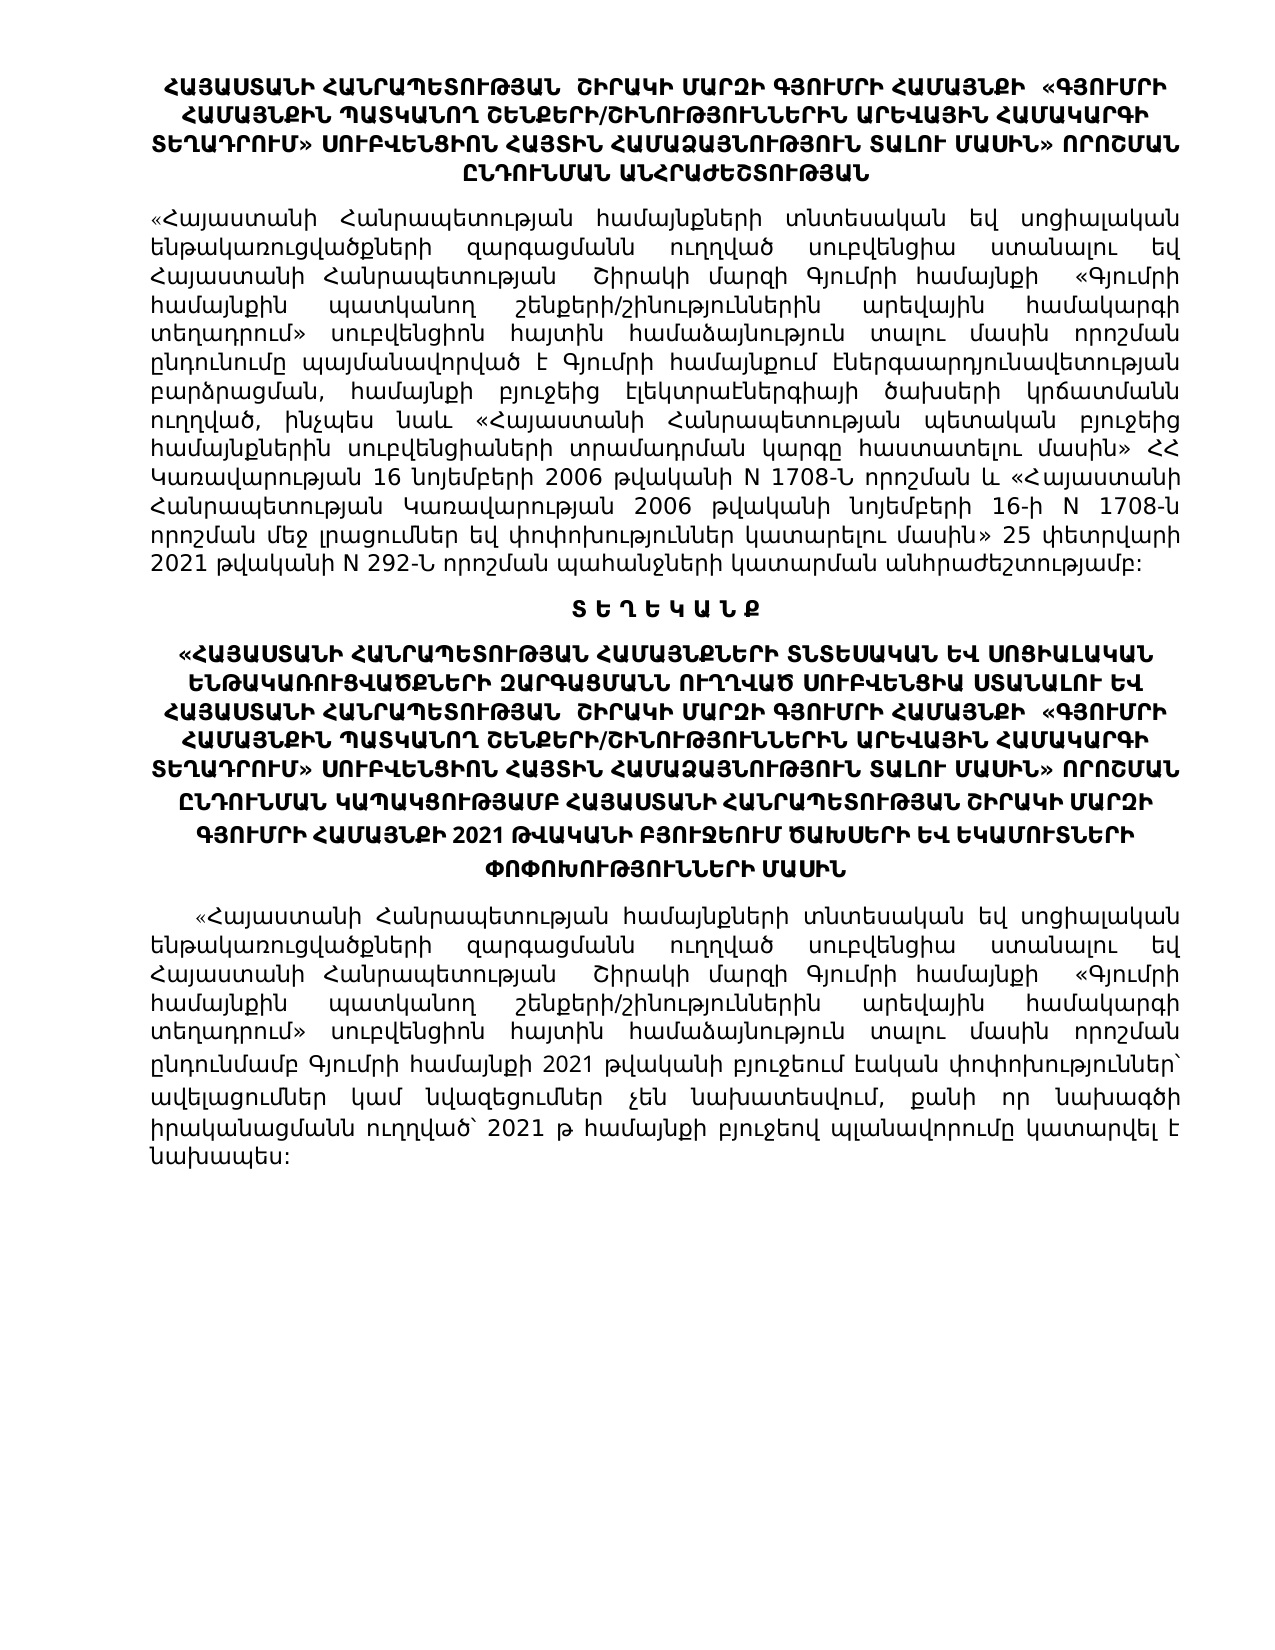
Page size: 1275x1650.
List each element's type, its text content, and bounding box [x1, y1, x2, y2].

text Հայաստանի Հանրապետության համայնքների տնտեսական եվ սոցիալական ենթակառուցվածքների զարգացմանն ուղղված սուբվենցիա ստանալու եվ Հայաստանի Հանրապետության Շիրակի մարզի Գյումրի համայնքի «Գյումրի համայնքին պատկանող շենքերի/շինություններին արեվային համակարգի տեղադրում» սուբվենցիոն հայտին համաձայնություն տալու մասին որոշման ընդունմամբ Գյումրի համայնքի 2021 թվականի բյուջեում էական փոփոխություններ՝ ավելացումներ կամ նվազեցումներ չեն նախատեսվում, քանի որ նախագծի իրականացմանն ուղղված՝ 2021 թ համայնքի բյուջեով պլանավորումը կատարվել է նախապես: [150, 903, 1181, 1170]
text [150, 74, 1181, 187]
text Հայաստանի Հանրապետության համայնքների տնտեսական եվ սոցիալական ենթակառուցվածքների զարգացմանն ուղղված սուբվենցիա ստանալու եվ Հայաստանի Հանրապետության Շիրակի մարզի Գյումրի համայնքի «Գյումրի համայնքին պատկանող շենքերի/շինություններին արեվային համակարգի տեղադրում» սուբվենցիոն հայտին համաձայնություն տալու մասին որոշման ընդունումը պայմանավորված է Գյումրի համայնքում էներգաարդյունավետության բարձրացման, համայնքի բյուջեից էլեկտրաէներգիայի ծախսերի կրճատմանն ուղղված, ինչպես նաև «Հայաստանի Հանրապետության պետական բյուջեից համայնքներին սուբվենցիաների տրամադրման կարգը հաստատելու մասին» ՀՀ Կառավարության 16 նոյեմբերի 2006 թվականի N 1708-Ն որոշման և «Հայաստանի Հանրապետության Կառավարության 2006 թվականի նոյեմբերի 16-ի N 1708-ն որոշման մեջ լրացումներ եվ փոփոխություններ կատարելու մասին» 25 փետրվարի 2021 թվականի N 292-Ն որոշման պահանջների կատարման անհրաժեշտությամբ: [150, 206, 1181, 577]
text Տ Ե Ղ Ե Կ Ա Ն Ք [150, 596, 1181, 623]
text «ՀԱՅԱՍՏԱՆԻ ՀԱՆՐԱՊԵՏՈՒԹՅԱՆ ՀԱՄԱՅՆՔՆԵՐԻ ՏՆՏԵՍԱԿԱՆ ԵՎ ՍՈՑԻԱԼԱԿԱՆ ԵՆԹԱԿԱՌՈՒՑՎԱԾՔՆԵՐԻ ԶԱՐԳԱՑՄԱՆՆ ՈՒՂՂՎԱԾ ՍՈՒԲՎԵՆՑԻԱ ՍՏԱՆԱԼՈՒ ԵՎ ՀԱՅԱՍՏԱՆԻ ՀԱՆՐԱՊԵՏՈՒԹՅԱՆ ՇԻՐԱԿԻ ՄԱՐԶԻ ԳՅՈՒՄՐԻ ՀԱՄԱՅՆՔԻ «ԳՅՈՒՄՐԻ ՀԱՄԱՅՆՔԻՆ ՊԱՏԿԱՆՈՂ ՇԵՆՔԵՐԻ/ՇԻՆՈՒԹՅՈՒՆՆԵՐԻՆ ԱՐԵՎԱՅԻՆ ՀԱՄԱԿԱՐԳԻ ՏԵՂԱԴՐՈՒՄ» ՍՈՒԲՎԵՆՑԻՈՆ ՀԱՅՏԻՆ ՀԱՄԱՁԱՅՆՈՒԹՅՈՒՆ ՏԱԼՈՒ ՄԱՍԻՆ» ՈՐՈՇՄԱՆ ԸՆԴՈՒՆՄԱՆ ԿԱՊԱԿՑՈՒԹՅԱՄԲ ՀԱՅԱՍՏԱՆԻ ՀԱՆՐԱՊԵՏՈՒԹՅԱՆ ՇԻՐԱԿԻ ՄԱՐԶԻ ԳՅՈՒՄՐԻ ՀԱՄԱՅՆՔԻ 2021 ԹՎԱԿԱՆԻ ԲՅՈՒՋԵՈՒՄ ԾԱԽՍԵՐԻ ԵՎ ԵԿԱՄՈՒՏՆԵՐԻ ՓՈՓՈԽՈՒԹՅՈՒՆՆԵՐԻ ՄԱՍԻՆ [150, 641, 1181, 884]
